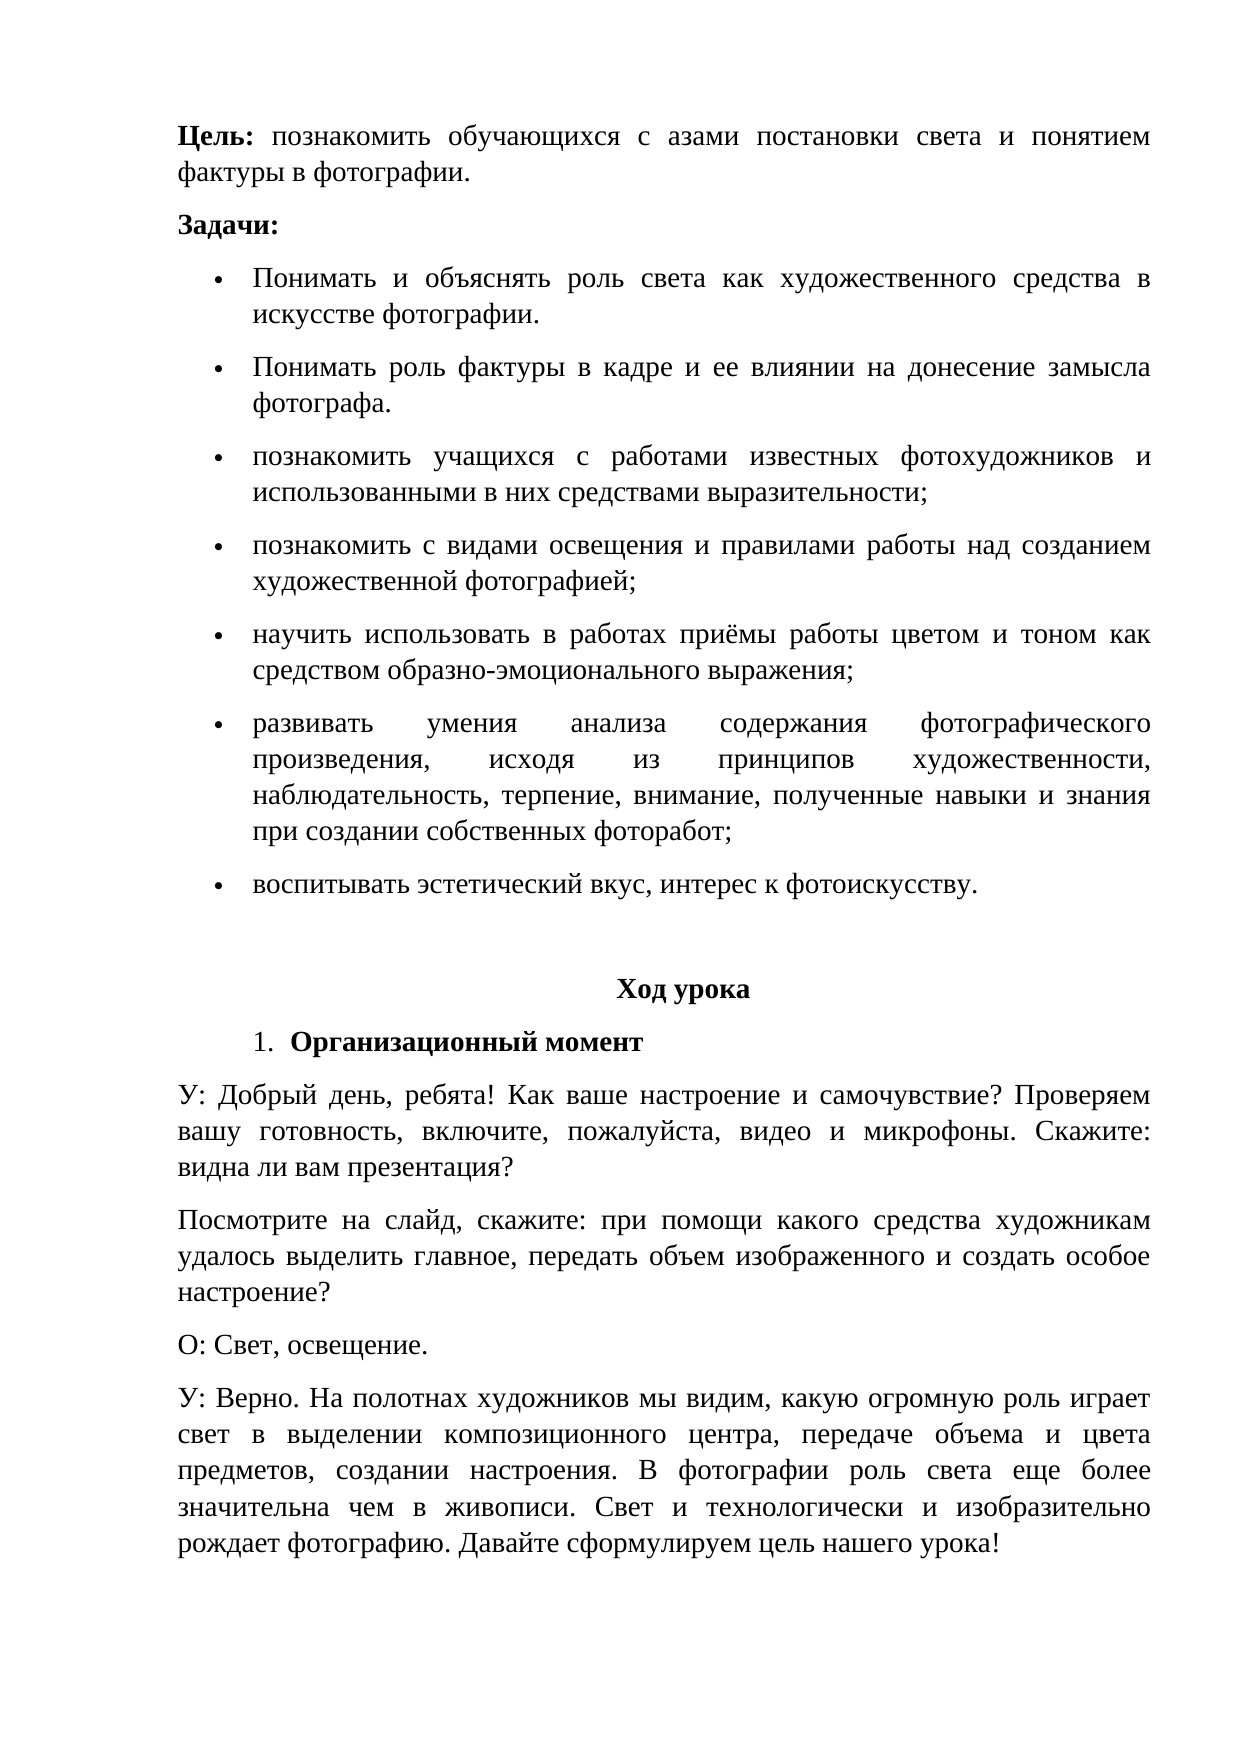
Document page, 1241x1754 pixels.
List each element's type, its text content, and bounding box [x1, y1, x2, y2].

text Ход урока [215, 972, 1152, 1005]
text У: Верно. На полотнах художников мы видим, какую огромную роль играет свет в выделении композиционного центра, передаче объема и цвета предметов, создании настроения. В фотографии роль света еще более значительна чем в живописи. Свет и технологически и изобразительно рождает фотографию. Давайте сформулируем цель нашего урока! [177, 1380, 1152, 1558]
list Организационный момент [252, 1024, 1152, 1058]
text О: Свет, освещение. [177, 1327, 1152, 1361]
text Цель: познакомить обучающихся с азами постановки света и понятием фактуры в фотографии. [177, 118, 1152, 188]
text У: Добрый день, ребята! Как ваше настроение и самочувствие? Проверяем вашу готовность, включите, пожалуйста, видео и микрофоны. Скажите: видна ли вам презентация? [177, 1077, 1152, 1183]
list Понимать роль фактуры в кадре и ее влиянии на донесение замысла фотографа. [215, 349, 1152, 418]
list Понимать и объяснять роль света как художественного средства в искусстве фотографии. [215, 260, 1152, 329]
list научить использовать в работах приёмы работы цветом и тоном как средством образно-эмоционального выражения; [215, 616, 1152, 685]
list развивать умения анализа содержания фотографического произведения, исходя из принципов художественности, наблюдательность, терпение, внимание, полученные навыки и знания при создании собственных фоторабот; [215, 705, 1152, 847]
list познакомить с видами освещения и правилами работы над созданием художественной фотографией; [215, 527, 1152, 596]
list воспитывать эстетический вкус, интерес к фотоискусству. [215, 866, 1152, 899]
text Посмотрите на слайд, скажите: при помощи какого средства художникам удалось выделить главное, передать объем изображенного и создать особое настроение? [177, 1202, 1152, 1308]
list познакомить учащихся с работами известных фотохудожников и использованными в них средствами выразительности; [215, 438, 1152, 507]
text Задачи: [177, 207, 1152, 241]
